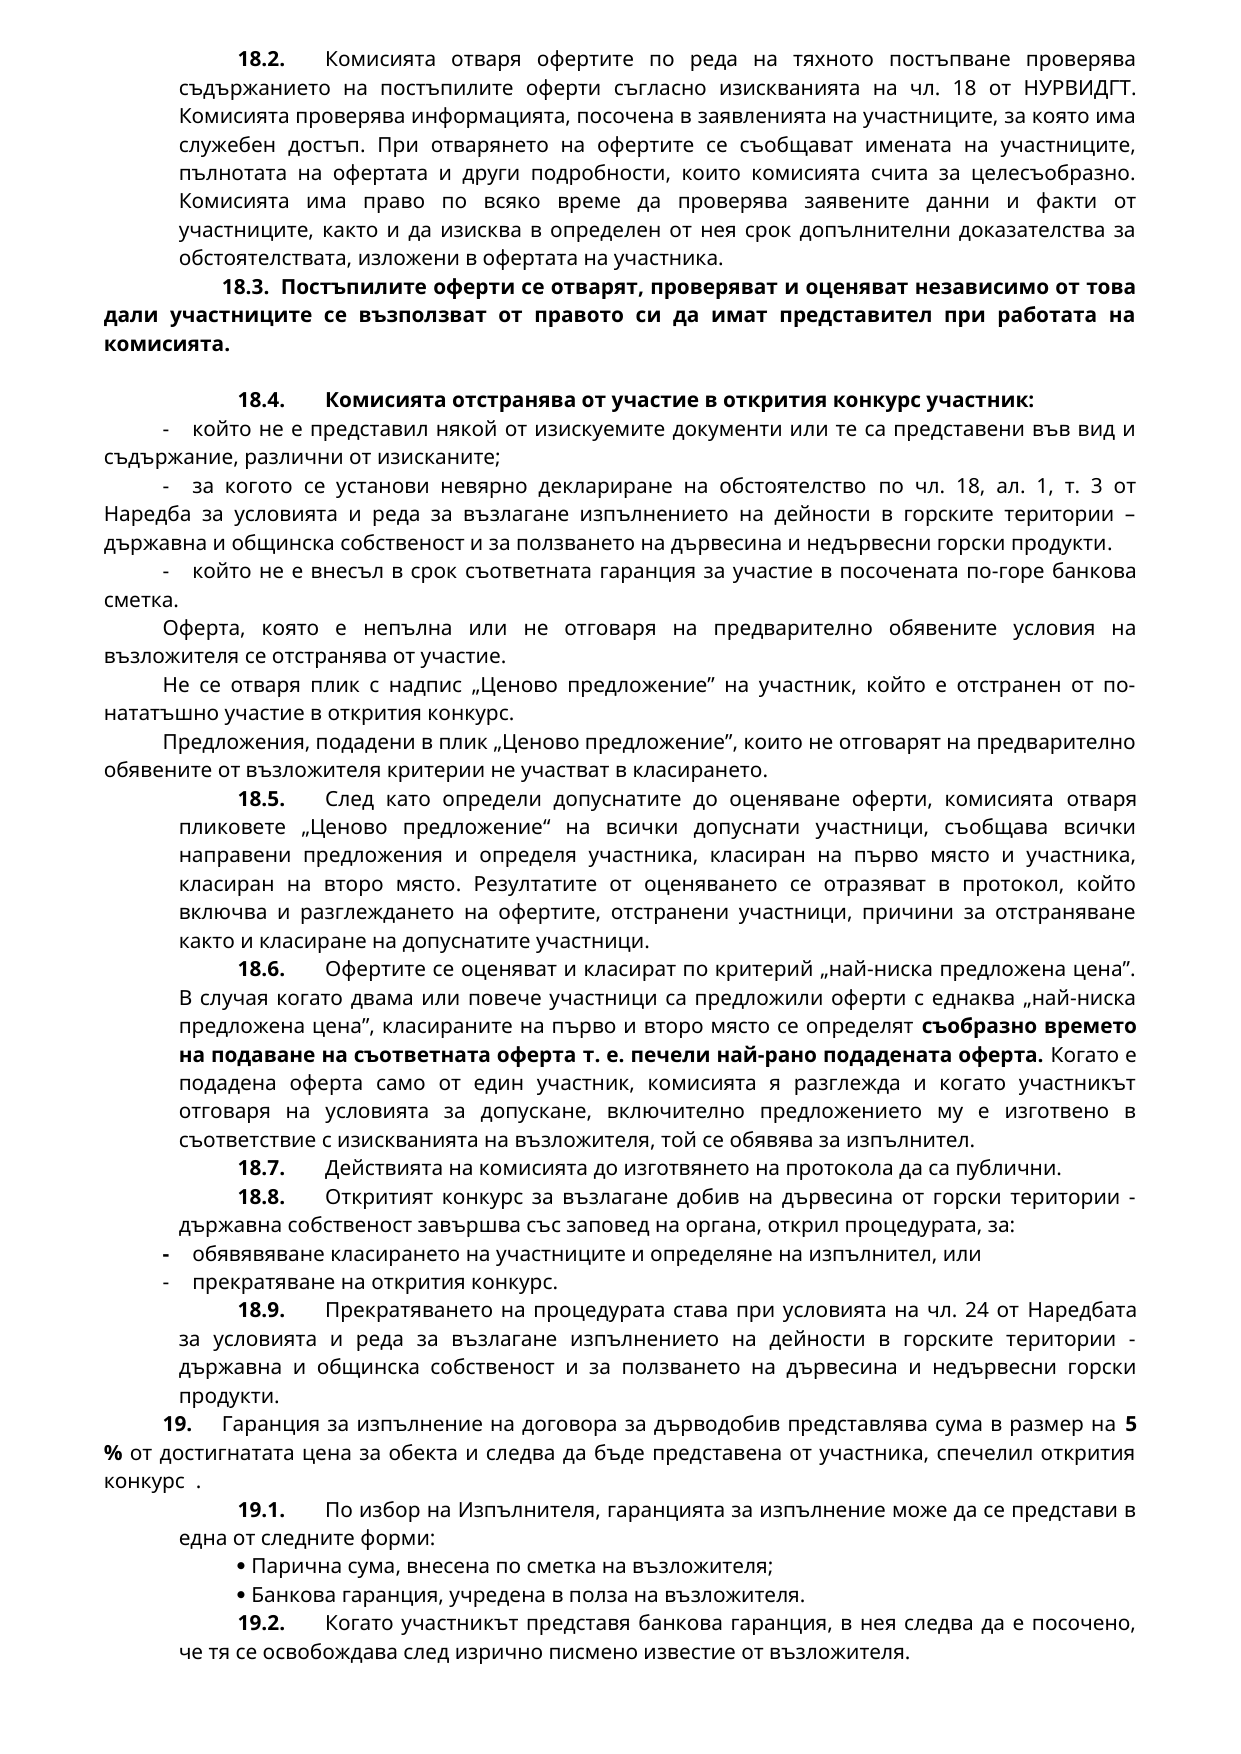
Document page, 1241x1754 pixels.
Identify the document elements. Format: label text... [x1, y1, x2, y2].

list Оферта, която е непълна или не отговаря на предварително обявените условия на възложителя се отстранява от участие. [103, 613, 1137, 670]
list По избор на Изпълнителя, гаранцията за изпълнение може да се представи в една от следните форми: [178, 1495, 1137, 1552]
list Комисията отстранява от участие в открития конкурс участник: [178, 386, 1137, 414]
list Откритият конкурс за възлагане добив на дървесина от горски територии - държавна собственост завършва със заповед на органа, открил процедурата, за: [178, 1182, 1137, 1239]
list който не е внесъл в срок съответната гаранция за участие в посочената по-горе банкова сметка. [103, 556, 1137, 613]
list Комисията отваря офертите по реда на тяхното постъпване проверява съдържанието на постъпилите оферти съгласно изискванията на чл. 18 от НУРВИДГТ. Комисията проверява информацията, посочена в заявленията на участниците, за която има служебен достъп. При отварянето на офертите се съобщават имената на участниците, пълнотата на офертата и други подробности, които комисията счита за целесъобразно. Комисията има право по всяко време да проверява заявените данни и факти от участниците, както и да изисква в определен от нея срок допълнителни доказателства за обстоятелствата, изложени в офертата на участника. [178, 44, 1137, 272]
list Офертите се оценяват и класират по критерий „най-ниска предложена цена”. В случая когато двама или повече участници са предложили оферти с еднаква „най-ниска предложена цена”, класираните на първо и второ място се определят съобразно времето на подаване на съответната оферта т. е. печели най-рано подадената оферта. Когато е подадена оферта само от един участник, комисията я разглежда и когато участникът отговаря на условията за допускане, включително предложението му е изготвено в съответствие с изискванията на възложителя, той се обявява за изпълнител. [178, 954, 1137, 1153]
list прекратяване на открития конкурс. [103, 1267, 1137, 1296]
list Действията на комисията до изготвянето на протокола да са публични. [178, 1153, 1137, 1182]
list След като определи допуснатите до оценяване оферти, комисията отваря пликовете „Ценово предложение“ на всички допуснати участници, съобщава всички направени предложения и определя участника, класиран на първо място и участника, класиран на второ място. Резултатите от оценяването се отразяват в протокол, който включва и разглеждането на офертите, отстранени участници, причини за отстраняване както и класиране на допуснатите участници. [178, 784, 1137, 954]
list Постъпилите оферти се отварят, проверяват и оценяват независимо от това дали участниците се възползват от правото си да имат представител при работата на комисията. [103, 272, 1137, 357]
list Не се отваря плик с надпис „Ценово предложение” на участник, който е отстранен от по-нататъшно участие в открития конкурс. [103, 670, 1137, 727]
list който не е представил някой от изискуемите документи или те са представени във вид и съдържание, различни от изисканите; [103, 414, 1137, 471]
list обявявяване класирането на участниците и определяне на изпълнител, или [103, 1239, 1137, 1267]
list за когото се установи невярно деклариране на обстоятелство по чл. 18, ал. 1, т. 3 от Наредба за условията и реда за възлагане изпълнението на дейности в горските територии – държавна и общинска собственост и за ползването на дървесина и недървесни горски продукти. [103, 471, 1137, 556]
list Когато участникът представя банкова гаранция, в нея следва да е посочено, че тя се освобождава след изрично писмено известие от възложителя. [178, 1608, 1137, 1665]
list Гаранция за изпълнение на договора за дърводобив представлява сума в размер на 5 % от достигнатата цена за обекта и следва да бъде представена от участника, спечелил открития конкурс . [103, 1409, 1137, 1495]
list Предложения, подадени в плик „Ценово предложение”, които не отговарят на предварително обявените от възложителя критерии не участват в класирането. [103, 727, 1137, 784]
list Прекратяването на процедурата става при условията на чл. 24 от Наредбата за условията и реда за възлагане изпълнението на дейности в горските територии - държавна и общинска собственост и за ползването на дървесина и недървесни горски продукти. [178, 1296, 1137, 1409]
list Банкова гаранция, учредена в полза на възложителя. [178, 1580, 1137, 1608]
list Парична сума, внесена по сметка на възложителя; [178, 1552, 1137, 1580]
